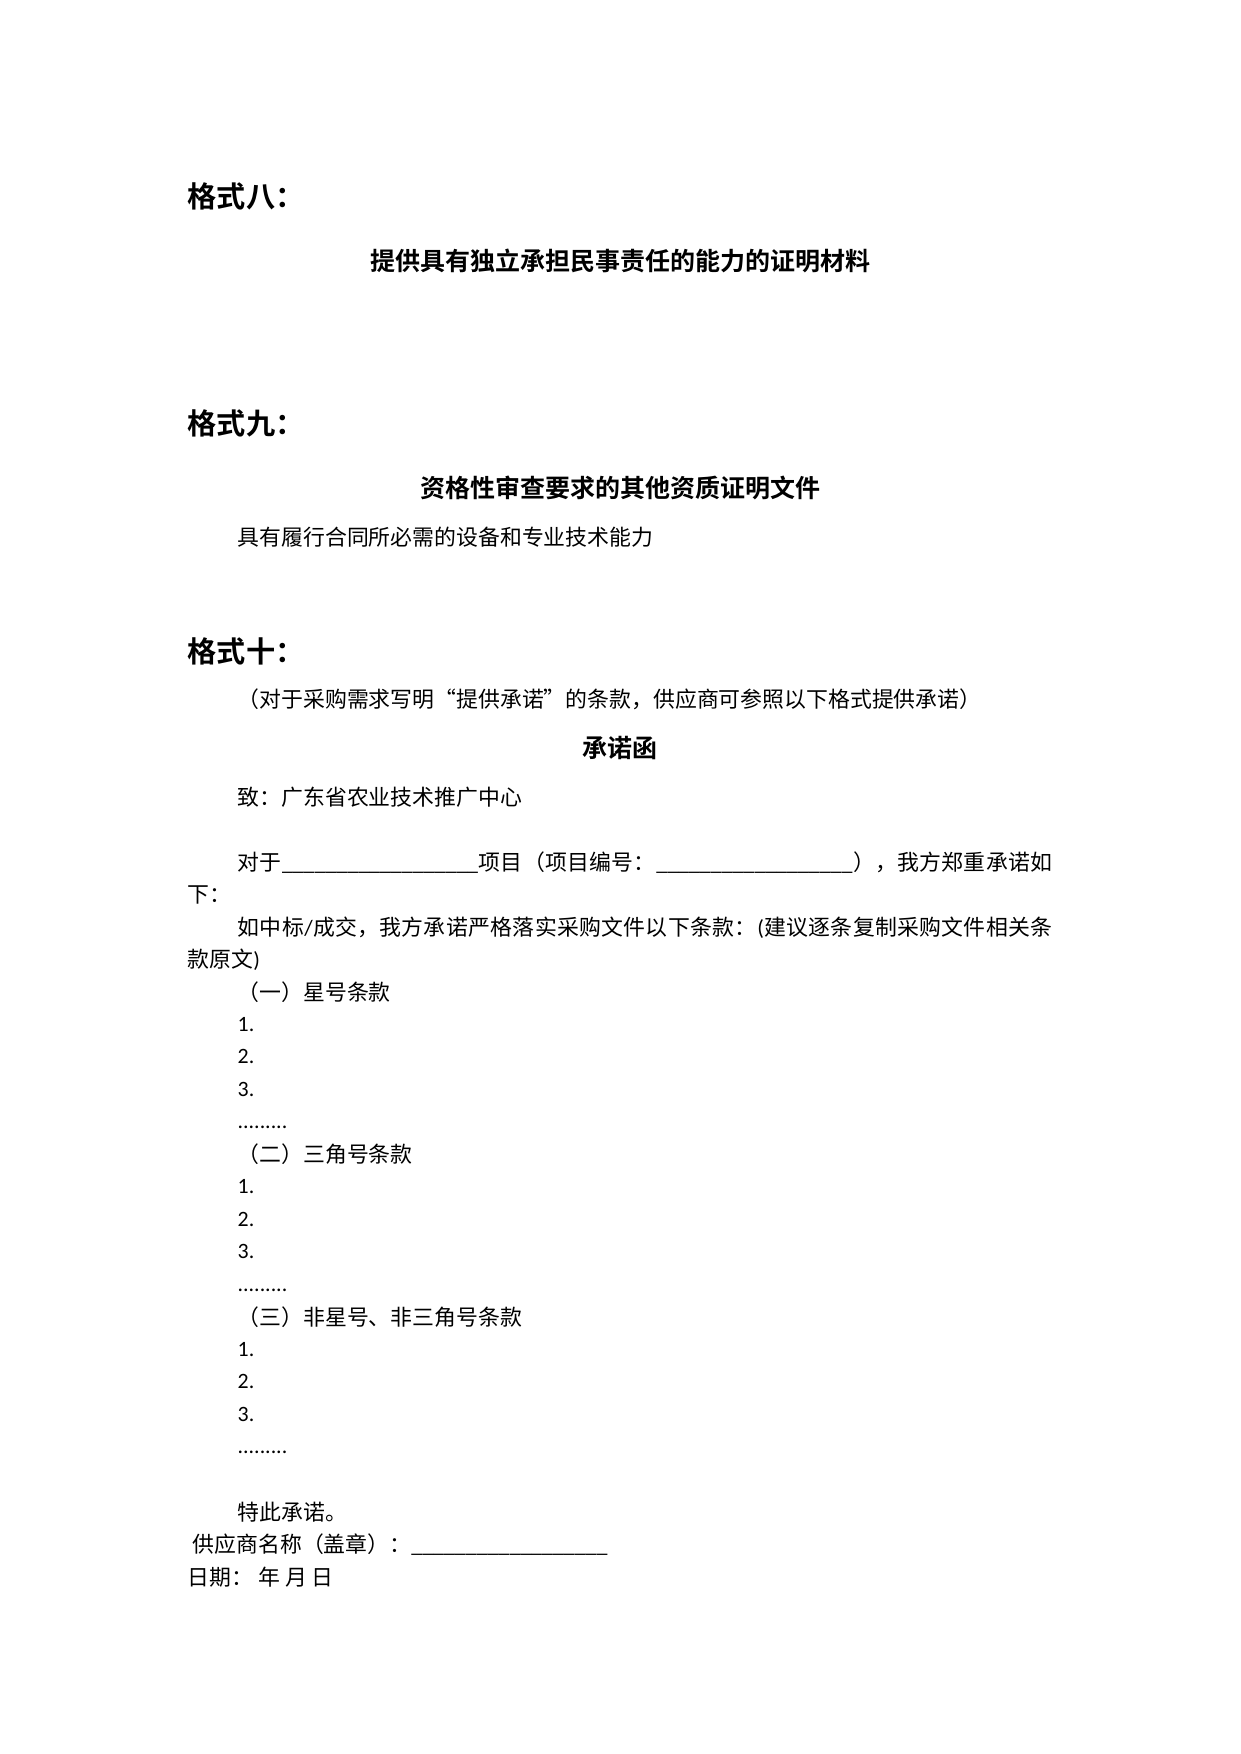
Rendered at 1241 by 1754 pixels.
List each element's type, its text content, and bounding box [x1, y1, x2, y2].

text 承诺函 [187, 714, 1053, 779]
text 格式九： [187, 389, 1053, 454]
text （对于采购需求写明“提供承诺”的条款，供应商可参照以下格式提供承诺） [187, 682, 1053, 714]
text 格式十： [187, 617, 1053, 682]
text 格式八： [187, 162, 1053, 227]
text ......... [187, 1104, 1053, 1137]
text 如中标/成交，我方承诺严格落实采购文件以下条款：(建议逐条复制采购文件相关条款原文) [187, 909, 1053, 974]
text 1. [187, 1332, 1053, 1364]
text 具有履行合同所必需的设备和专业技术能力 [187, 519, 1053, 552]
text ......... [187, 1267, 1053, 1299]
text （一）星号条款 [187, 974, 1053, 1007]
text 3. [187, 1072, 1053, 1104]
text 特此承诺。 [187, 1494, 1053, 1527]
text 2. [187, 1364, 1053, 1397]
text 致：广东省农业技术推广中心 [187, 779, 1053, 844]
text 2. [187, 1202, 1053, 1234]
text （二）三角号条款 [187, 1137, 1053, 1169]
text 对于__________________项目（项目编号：__________________），我方郑重承诺如下： [187, 844, 1053, 909]
text 3. [187, 1234, 1053, 1267]
text 2. [187, 1039, 1053, 1072]
text 供应商名称（盖章）：__________________ [187, 1527, 1053, 1559]
text 1. [187, 1007, 1053, 1039]
text 日期： 年 月 日 [187, 1559, 1053, 1592]
text 提供具有独立承担民事责任的能力的证明材料 [187, 227, 1053, 292]
text 3. [187, 1397, 1053, 1429]
text （三）非星号、非三角号条款 [187, 1299, 1053, 1332]
text 1. [187, 1169, 1053, 1202]
text ......... [187, 1429, 1053, 1494]
text 资格性审查要求的其他资质证明文件 [187, 454, 1053, 519]
